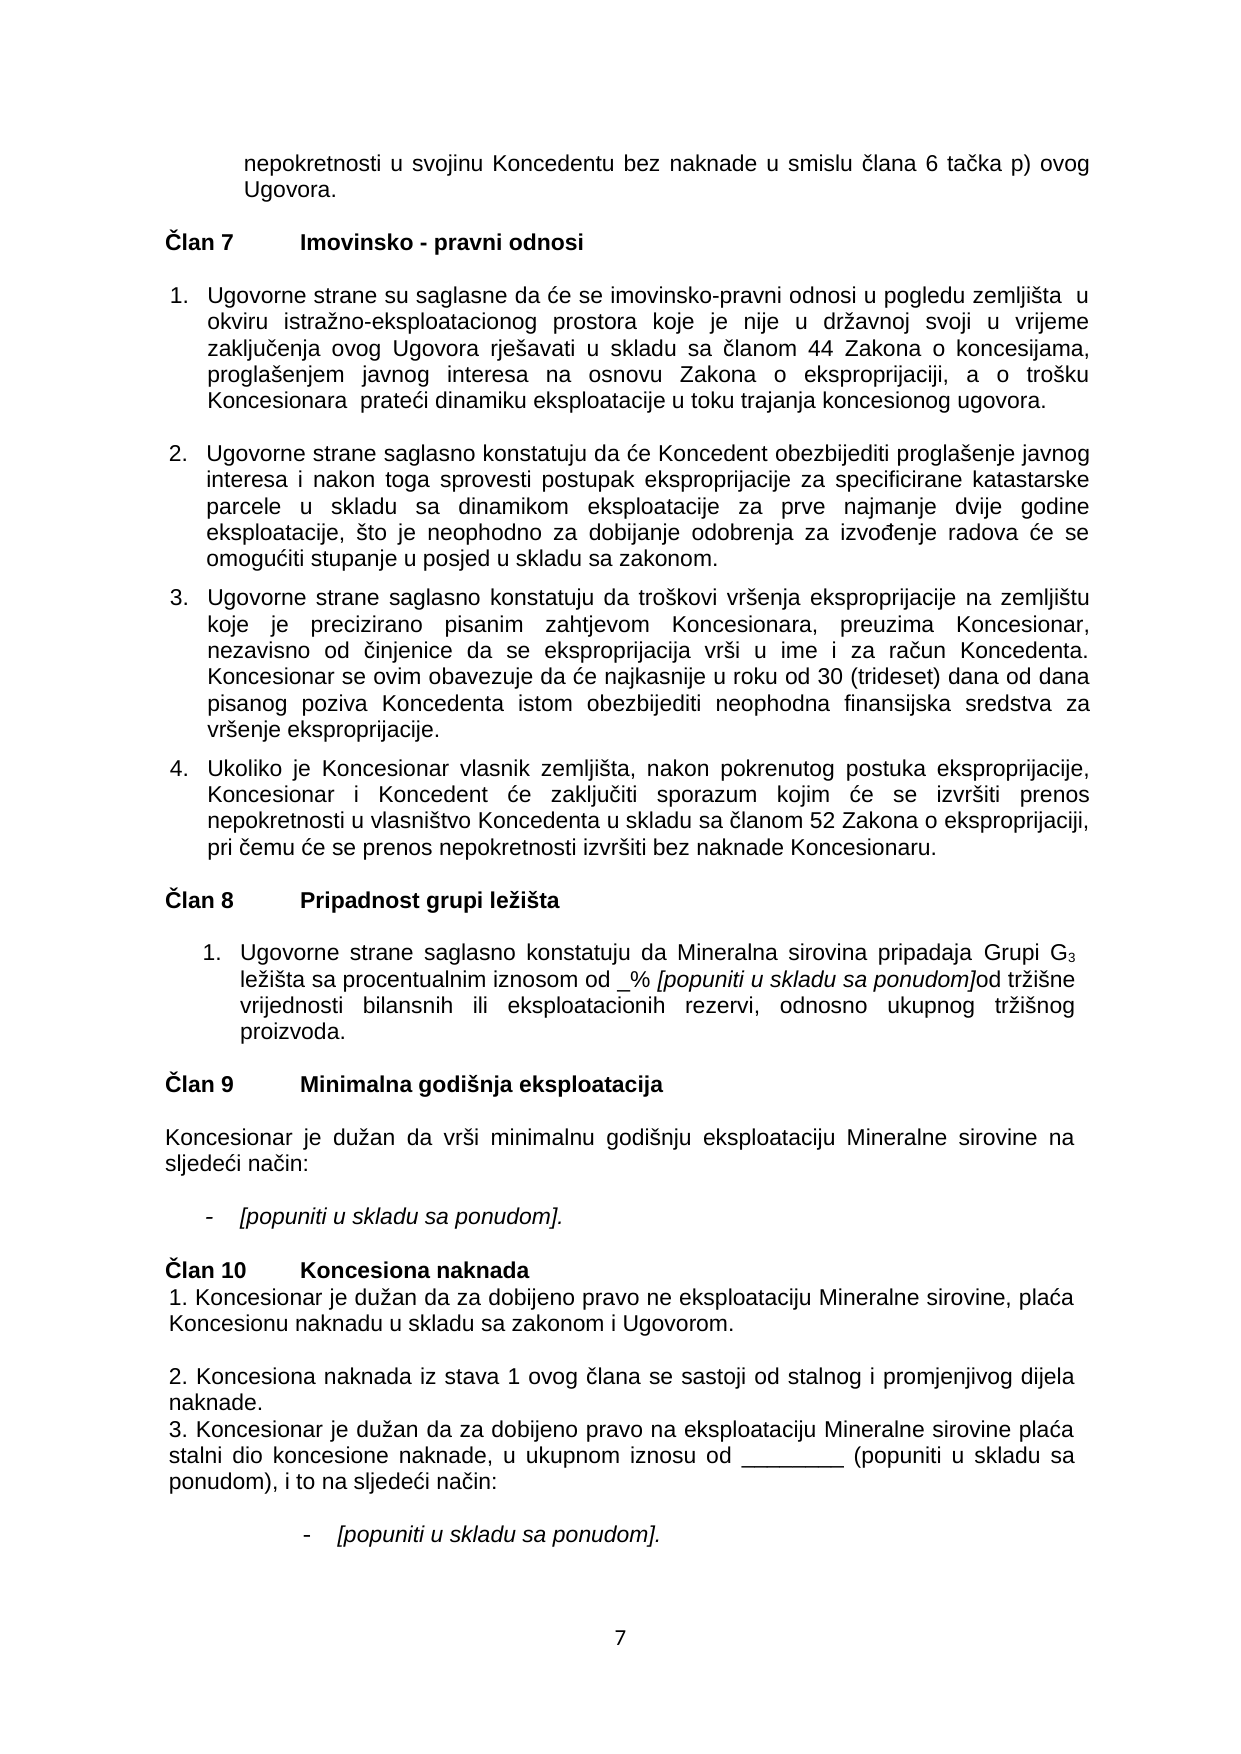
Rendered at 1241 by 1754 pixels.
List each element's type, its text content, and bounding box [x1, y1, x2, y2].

list Koncesiona naknada [165, 1257, 1075, 1284]
list Ugovorne strane saglasno konstatuju da troškovi vršenja eksproprijacije na zemljištu koje je precizirano pisanim zahtjevom Koncesionara, preuzima Koncesionar, nezavisno od činjenice da se eksproprijacija vrši u ime i za račun Koncedenta. Koncesionar se ovim obavezuje da će najkasnije u roku od 30 (trideset) dana od dana pisanog poziva Koncedenta istom obezbijediti neophodna finansijska sredstva za vršenje eksproprijacije. [169, 584, 1090, 742]
text 2. Koncesiona naknada iz stava 1 ovog člana se sastoji od stalnog i promjenjivog dijela naknade. [169, 1363, 1075, 1416]
list [popuniti u skladu sa ponudom]. [300, 1521, 1075, 1549]
list Imovinsko - pravni odnosi [165, 229, 1075, 255]
list Ugovorne strane saglasno konstatuju da Mineralna sirovina pripadaja Grupi G3 ležišta sa procentualnim iznosom od _% [popuniti u skladu sa ponudom]od tržišne vrijednosti bilansnih ili eksploatacionih rezervi, odnosno ukupnog tržišnog proizvoda. [202, 939, 1075, 1045]
list Minimalna godišnja eksploatacija [165, 1071, 1075, 1097]
list Ugovorne strane saglasno konstatuju da će Koncedent obezbijediti proglašenje javnog interesa i nakon toga sprovesti postupak eksproprijacije za specificirane katastarske parcele u skladu sa dinamikom eksploatacije za prve najmanje dvije godine eksploatacije, što je neophodno za dobijanje odobrenja za izvođenje radova će se omogućiti stupanje u posjed u skladu sa zakonom. [169, 440, 1090, 572]
list Ukoliko je Koncesionar vlasnik zemljišta, nakon pokrenutog postuka eksproprijacije, Koncesionar i Koncedent će zaključiti sporazum kojim će se izvršiti prenos nepokretnosti u vlasništvo Koncedenta u skladu sa članom 52 Zakona o eksproprijaciji, pri čemu će se prenos nepokretnosti izvršiti bez naknade Koncesionaru. [169, 755, 1090, 860]
list Pripadnost grupi ležišta [165, 887, 1075, 913]
list Ugovorne strane su saglasne da će se imovinsko-pravni odnosi u pogledu zemljišta u okviru istražno-eksploatacionog prostora koje je nije u državnoj svoji u vrijeme zaključenja ovog Ugovora rješavati u skladu sa članom 44 Zakona o koncesijama, proglašenjem javnog interesa na osnovu Zakona o eksproprijaciji, a o trošku Koncesionara prateći dinamiku eksploatacije u toku trajanja koncesionog ugovora. [169, 282, 1090, 413]
list [popuniti u skladu sa ponudom]. [202, 1203, 1075, 1231]
text 1. Koncesionar je dužan da za dobijeno pravo ne eksploataciju Mineralne sirovine, plaća Koncesionu naknadu u skladu sa zakonom i Ugovorom. [169, 1284, 1075, 1337]
text 3. Koncesionar je dužan da za dobijeno pravo na eksploataciju Mineralne sirovine plaća stalni dio koncesione naknade, u ukupnom iznosu od ________ (popuniti u skladu sa ponudom), i to na sljedeći način: [169, 1416, 1075, 1495]
text Koncesionar je dužan da vrši minimalnu godišnju eksploataciju Mineralne sirovine na sljedeći način: [165, 1124, 1075, 1176]
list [206, 150, 1090, 203]
